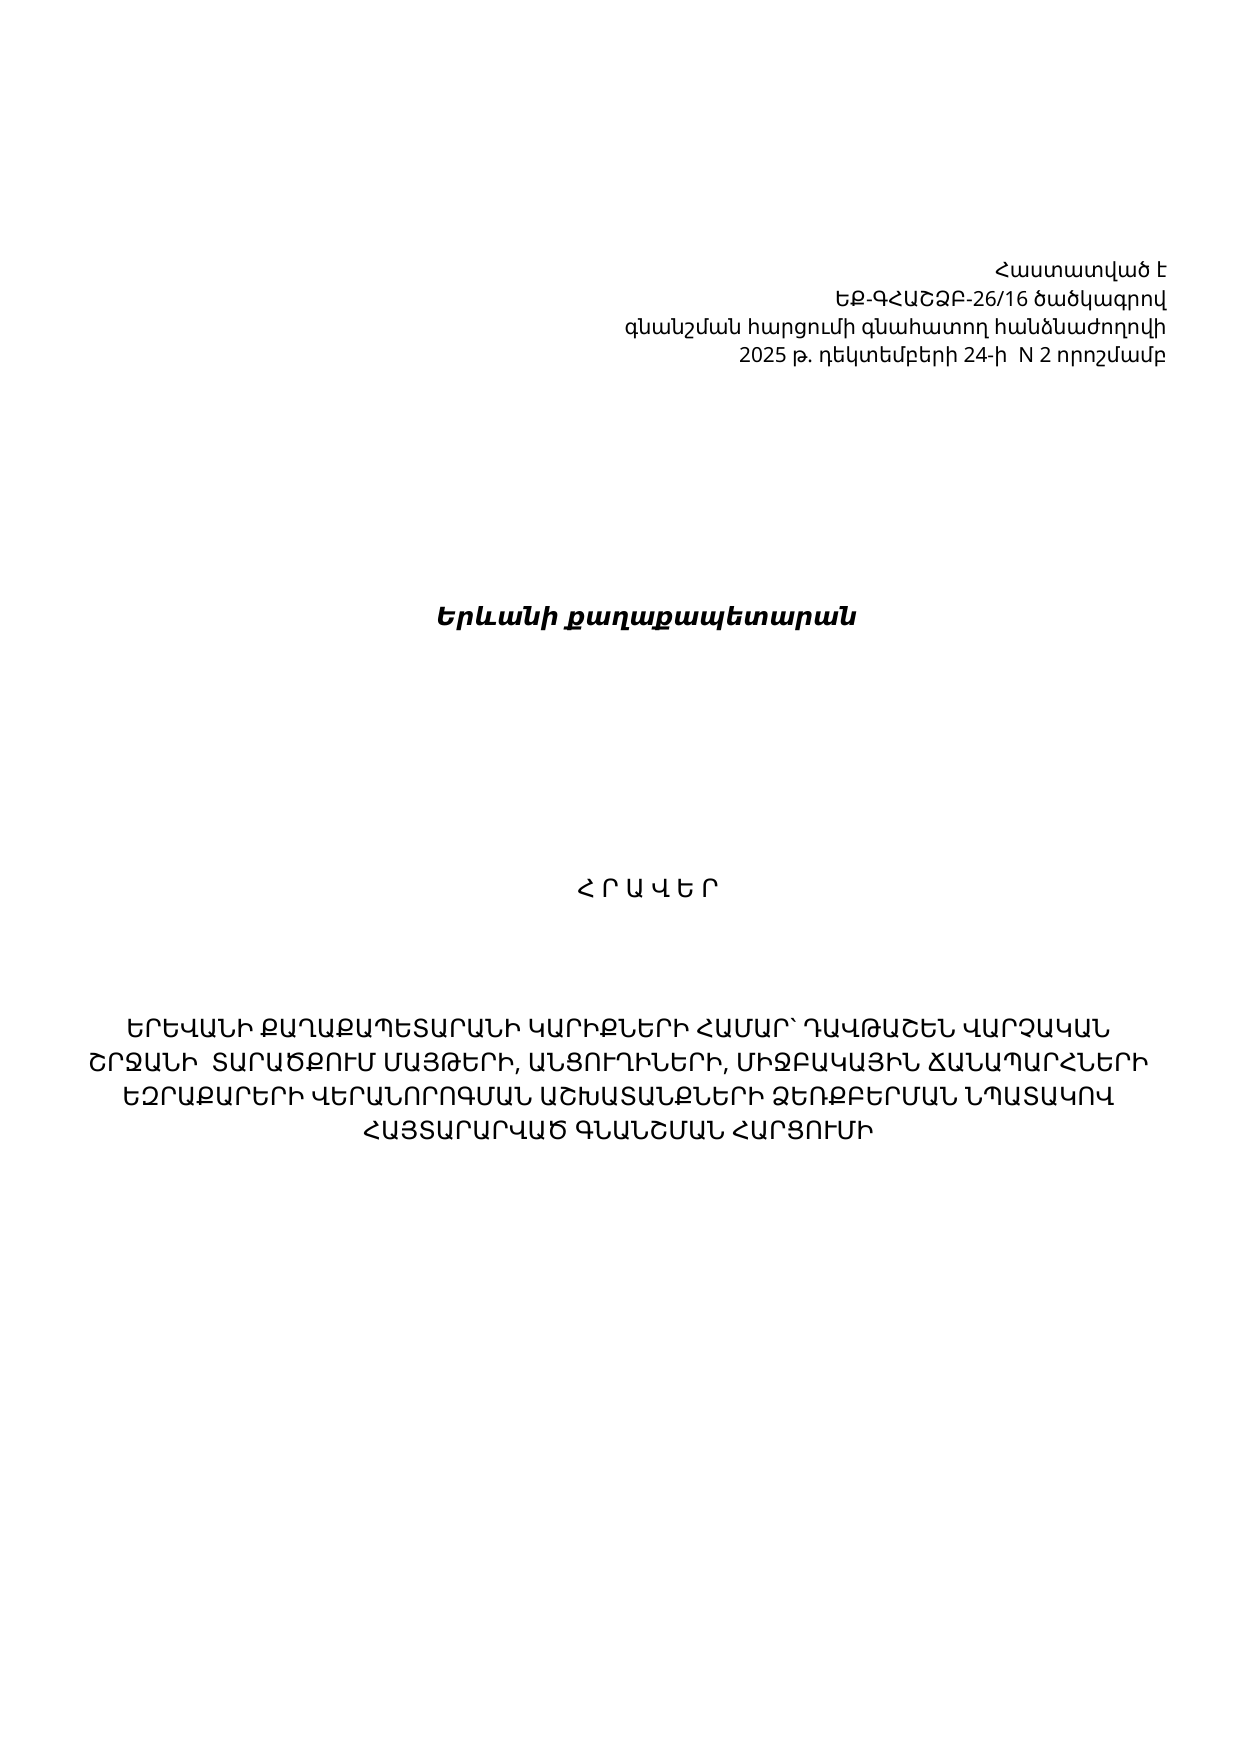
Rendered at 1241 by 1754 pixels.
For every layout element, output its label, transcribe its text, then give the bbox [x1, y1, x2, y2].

text Երևանի քաղաքապետարան [69, 602, 1167, 631]
text գնանշման հարցումի գնահատող հանձնաժողովի [69, 312, 1167, 341]
text ԵՔ-ԳՀԱՇՁԲ-26/16 ծածկագրով [69, 284, 1167, 312]
text 2025 թ. դեկտեմբերի 24-ի N 2 որոշմամբ [69, 341, 1167, 369]
text Հ Ր Ա Վ Ե Ր [69, 871, 1167, 905]
text ԵՐԵՎԱՆԻ ՔԱՂԱՔԱՊԵՏԱՐԱՆԻ ԿԱՐԻՔՆԵՐԻ ՀԱՄԱՐ` ԴԱՎԹԱՇԵՆ ՎԱՐՉԱԿԱՆ ՇՐՋԱՆԻ ՏԱՐԱԾՔՈՒՄ ՄԱՅԹԵՐԻ, ԱՆՑՈՒՂԻՆԵՐԻ, ՄԻՋԲԱԿԱՅԻՆ ՃԱՆԱՊԱՐՀՆԵՐԻ ԵԶՐԱՔԱՐԵՐԻ ՎԵՐԱՆՈՐՈԳՄԱՆ ԱՇԽԱՏԱՆՔՆԵՐԻ ՁԵՌՔԲԵՐՄԱՆ ՆՊԱՏԱԿՈՎ ՀԱՅՏԱՐԱՐՎԱԾ ԳՆԱՆՇՄԱՆ ՀԱՐՑՈՒՄԻ [69, 1011, 1167, 1147]
text Հաստատված է [69, 255, 1167, 284]
